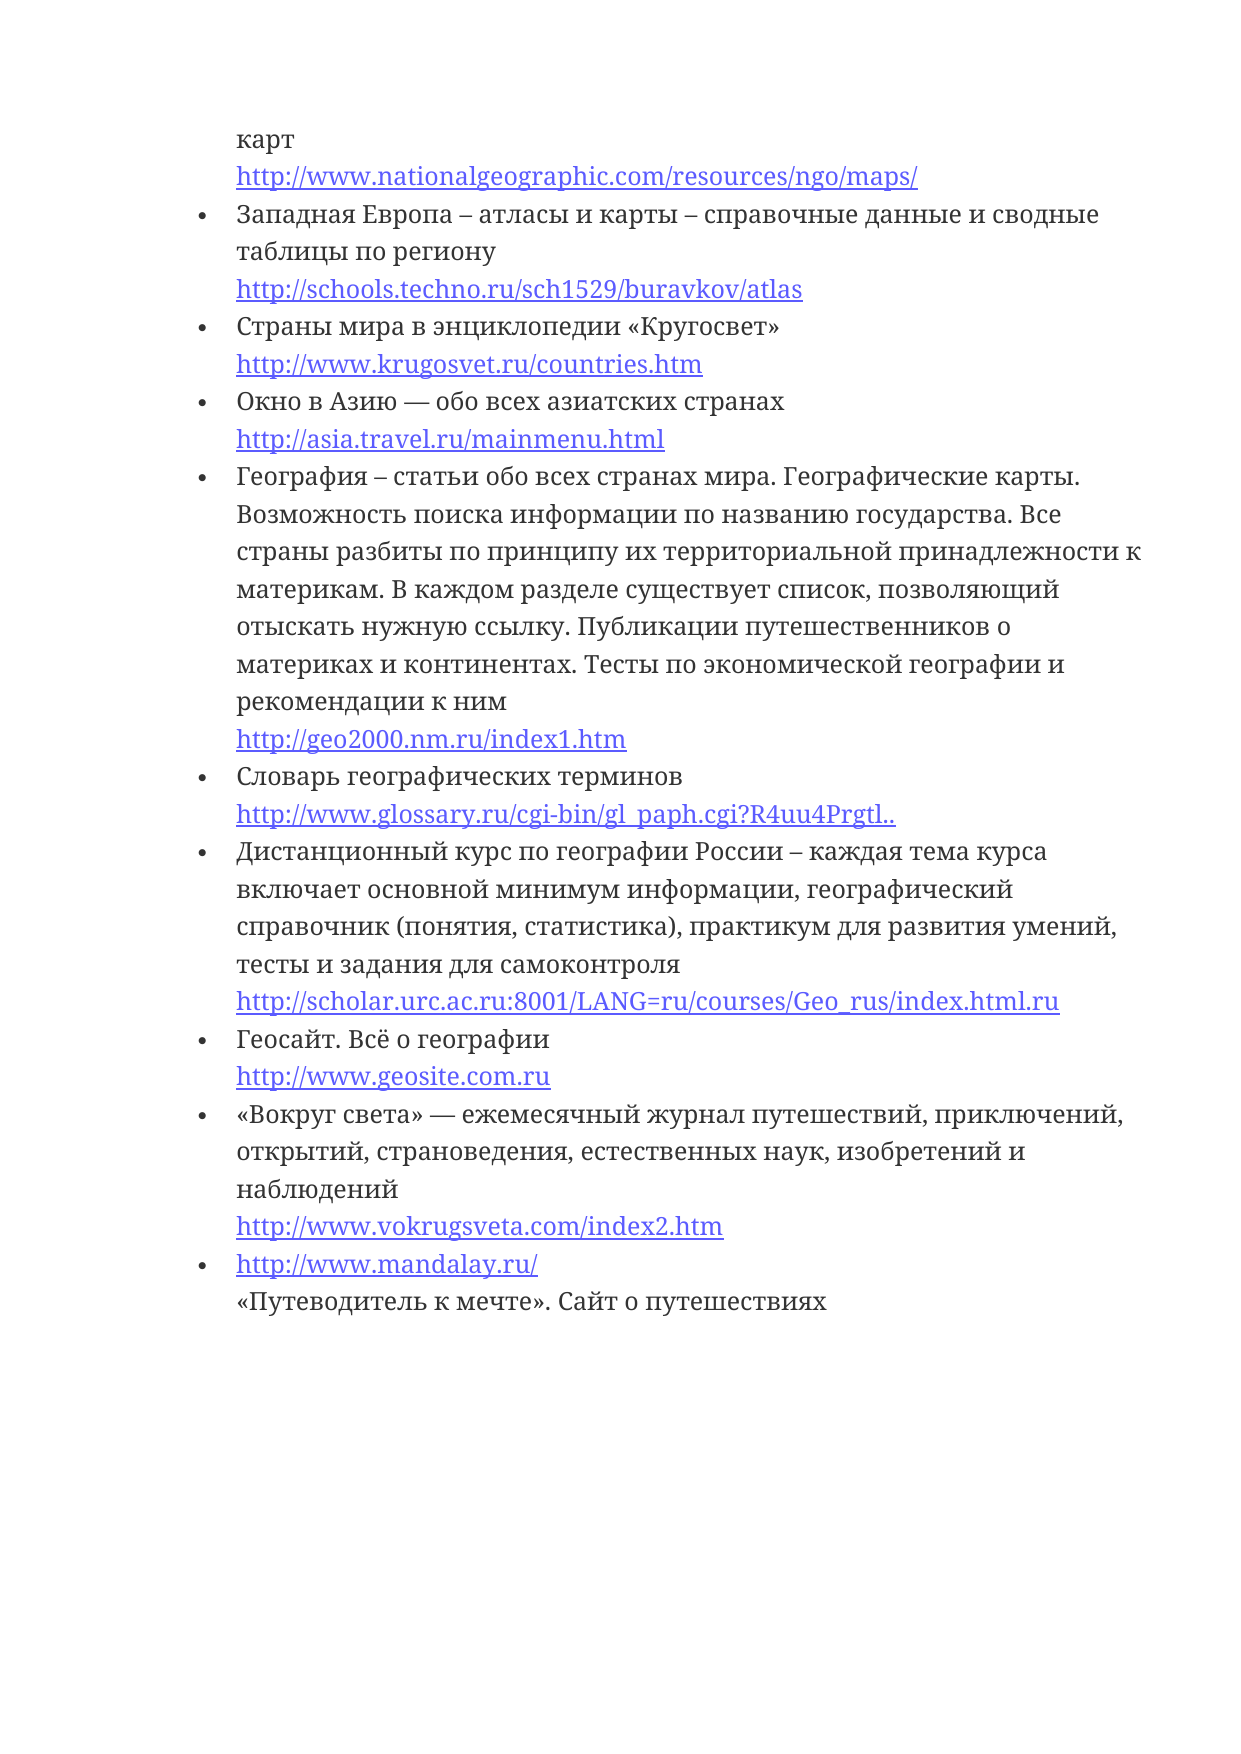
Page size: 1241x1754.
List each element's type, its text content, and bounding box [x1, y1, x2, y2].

list Западная Европа – атласы и карты – справочные данные и сводные таблицы по региону http://schools.techno.ru/sch1529/buravkov/atlas [198, 193, 1152, 306]
list Словарь географических терминов http://www.glossary.ru/cgi-bin/gl_paph.cgi?R4uu4Prgtl.. [198, 756, 1152, 831]
list Дистанционный курс по географии России – каждая тема курса включает основной минимум информации, географический справочник (понятия, статистика), практикум для развития умений, тесты и задания для самоконтроля http://scholar.urc.ac.ru:8001/LANG=ru/courses/Geo_rus/index.html.ru [198, 831, 1152, 1018]
list «Вокруг света» — ежемесячный журнал путешествий, приключений, открытий, страноведения, естественных наук, изобретений и наблюдений http://www.vokrugsveta.com/index2.htm [198, 1093, 1152, 1243]
list Страны мира в энциклопедии «Кругосвет» http://www.krugosvet.ru/countries.htm [198, 306, 1152, 381]
list http://www.mandalay.ru/ «Путеводитель к мечте». Сайт о путешествиях [198, 1243, 1152, 1318]
list География – статьи обо всех странах мира. Географические карты. Возможность поиска информации по названию государства. Все страны разбиты по принципу их территориальной принадлежности к материкам. В каждом разделе существует список, позволяющий отыскать нужную ссылку. Публикации путешественников о материках и континентах. Тесты по экономической географии и рекомендации к ним http://geo2000.nm.ru/index1.htm [198, 456, 1152, 756]
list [198, 118, 1152, 193]
list Геосайт. Всё о географии http://www.geosite.com.ru [198, 1018, 1152, 1093]
list Окно в Азию — обо всех азиатских странах http://asia.travel.ru/mainmenu.html [198, 381, 1152, 456]
